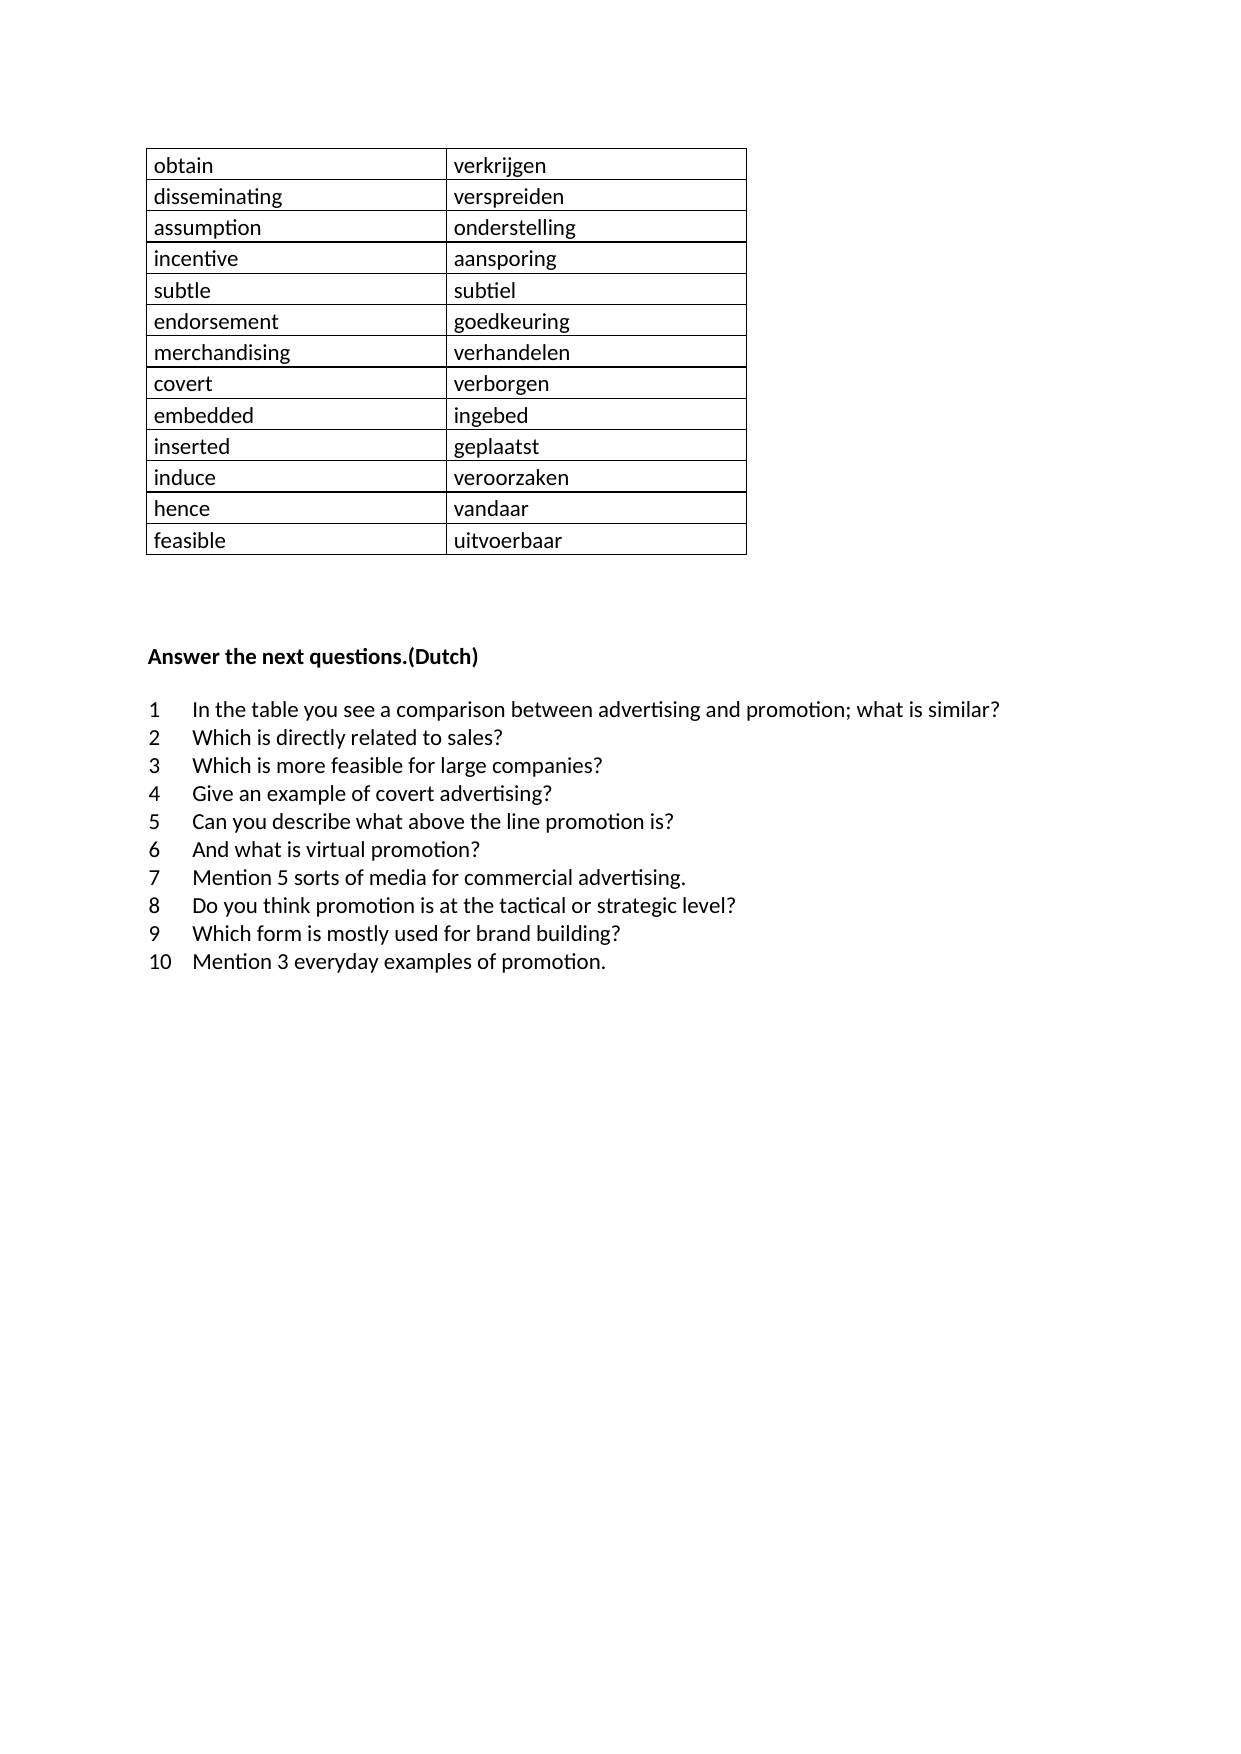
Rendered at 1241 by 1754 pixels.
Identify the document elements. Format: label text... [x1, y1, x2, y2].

table_cell uitvoerbaar [447, 524, 746, 554]
table_cell induce [147, 461, 446, 491]
table_cell incentive [147, 243, 446, 273]
table_cell hence [147, 493, 446, 523]
table_cell feasible [147, 524, 446, 554]
table_cell assumption [147, 211, 446, 241]
list Do you think promotion is at the tactical or strategic level? [148, 891, 1093, 919]
table_cell subtiel [447, 274, 746, 304]
table_cell goedkeuring [447, 305, 746, 335]
text Answer the next questions.(Dutch) [148, 642, 1093, 670]
list Which is more feasible for large companies? [148, 751, 1093, 779]
table_cell verspreiden [447, 180, 746, 210]
table_header verkrijgen [447, 149, 746, 179]
list Give an example of covert advertising? [148, 779, 1093, 807]
table_cell aansporing [447, 243, 746, 273]
table_cell verhandelen [447, 336, 746, 366]
list And what is virtual promotion? [148, 835, 1093, 863]
list Mention 3 everyday examples of promotion. [148, 947, 1093, 975]
table_cell endorsement [147, 305, 446, 335]
table_cell disseminating [147, 180, 446, 210]
table_cell embedded [147, 399, 446, 429]
table_cell merchandising [147, 336, 446, 366]
list Which form is mostly used for brand building? [148, 919, 1093, 947]
table_cell verborgen [447, 368, 746, 398]
list In the table you see a comparison between advertising and promotion; what is similar? [148, 695, 1093, 723]
table_cell covert [147, 368, 446, 398]
list Which is directly related to sales? [148, 723, 1093, 751]
table_cell ingebed [447, 399, 746, 429]
table_cell subtle [147, 274, 446, 304]
table_cell veroorzaken [447, 461, 746, 491]
table_cell onderstelling [447, 211, 746, 241]
list Can you describe what above the line promotion is? [148, 807, 1093, 835]
table_header obtain [147, 149, 446, 179]
table_cell inserted [147, 430, 446, 460]
table_cell vandaar [447, 493, 746, 523]
list Mention 5 sorts of media for commercial advertising. [148, 863, 1093, 891]
table_cell geplaatst [447, 430, 746, 460]
